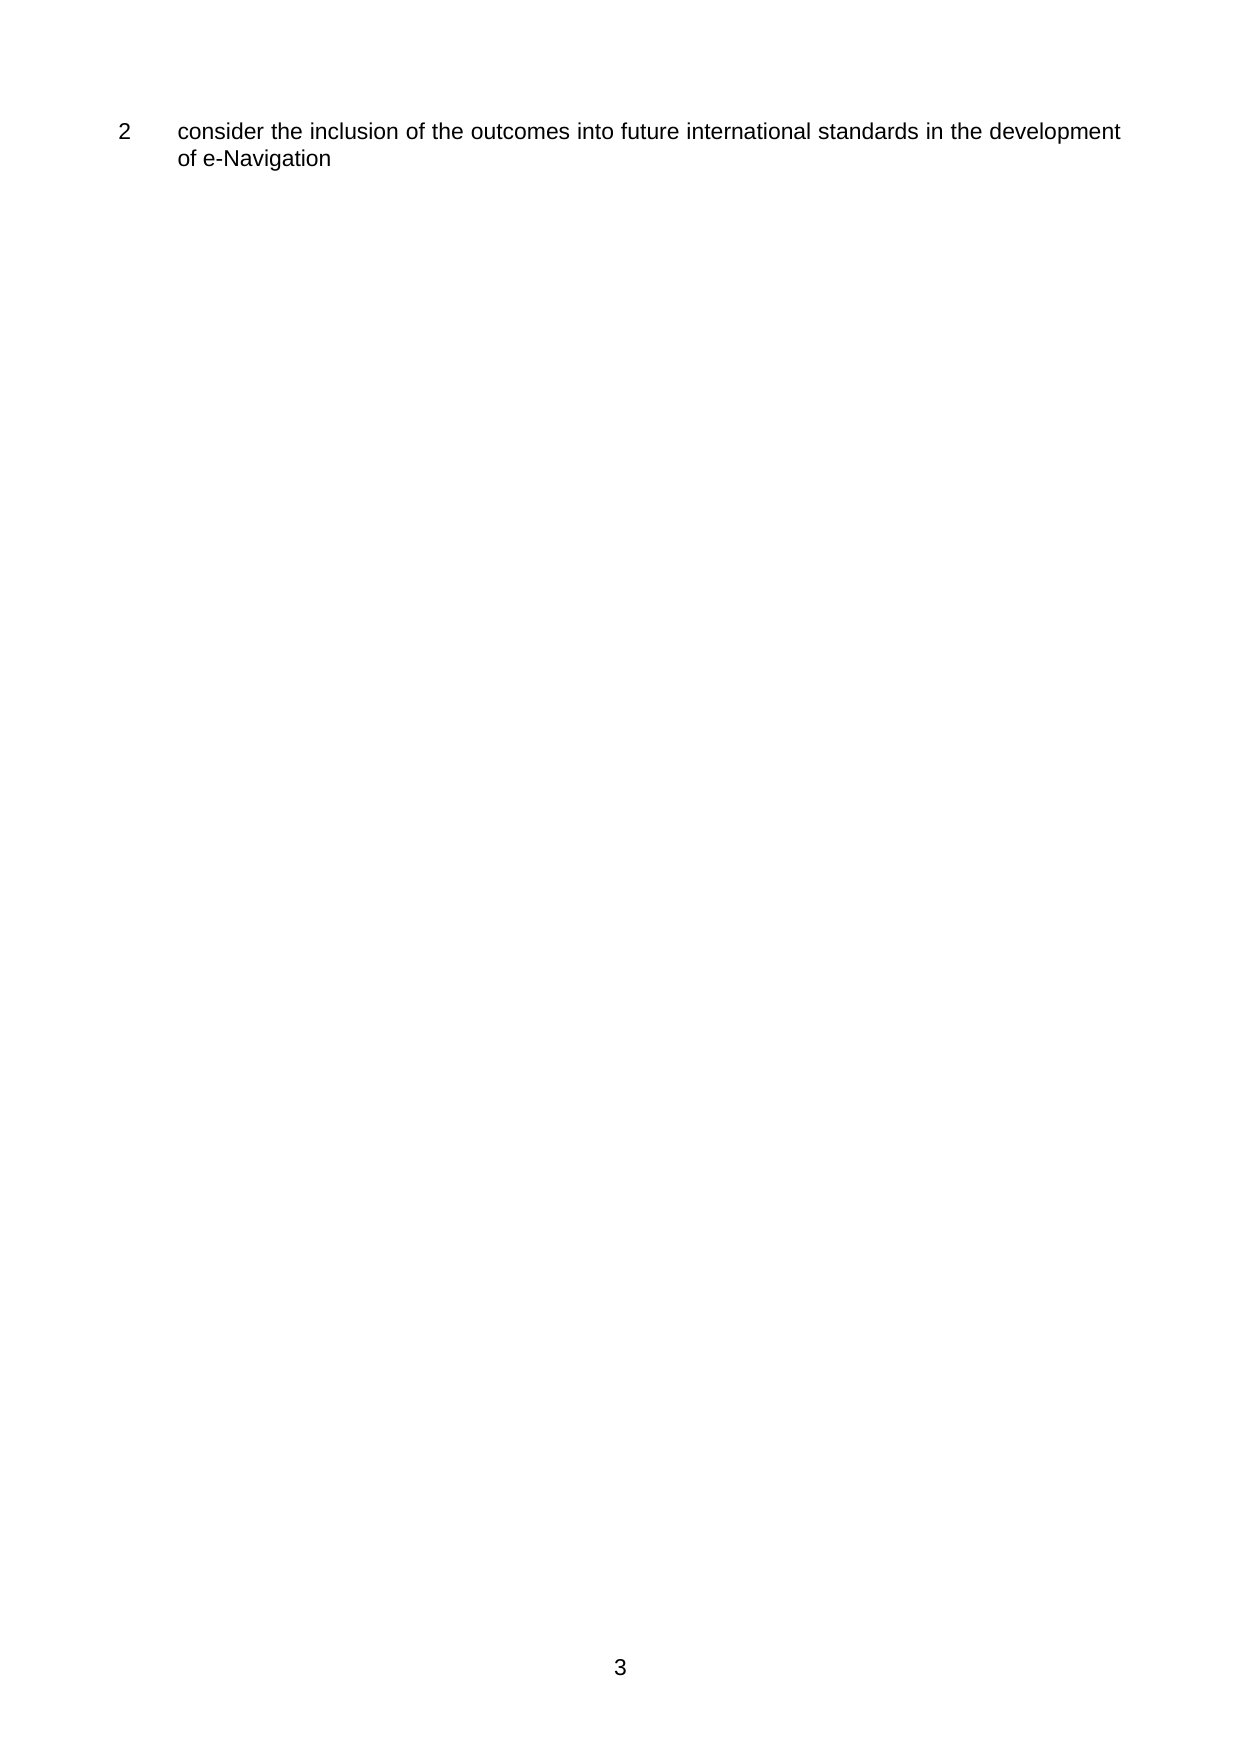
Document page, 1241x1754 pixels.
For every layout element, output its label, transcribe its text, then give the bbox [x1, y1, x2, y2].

list consider the inclusion of the outcomes into future international standards in the development of e-Navigation [118, 118, 1122, 171]
